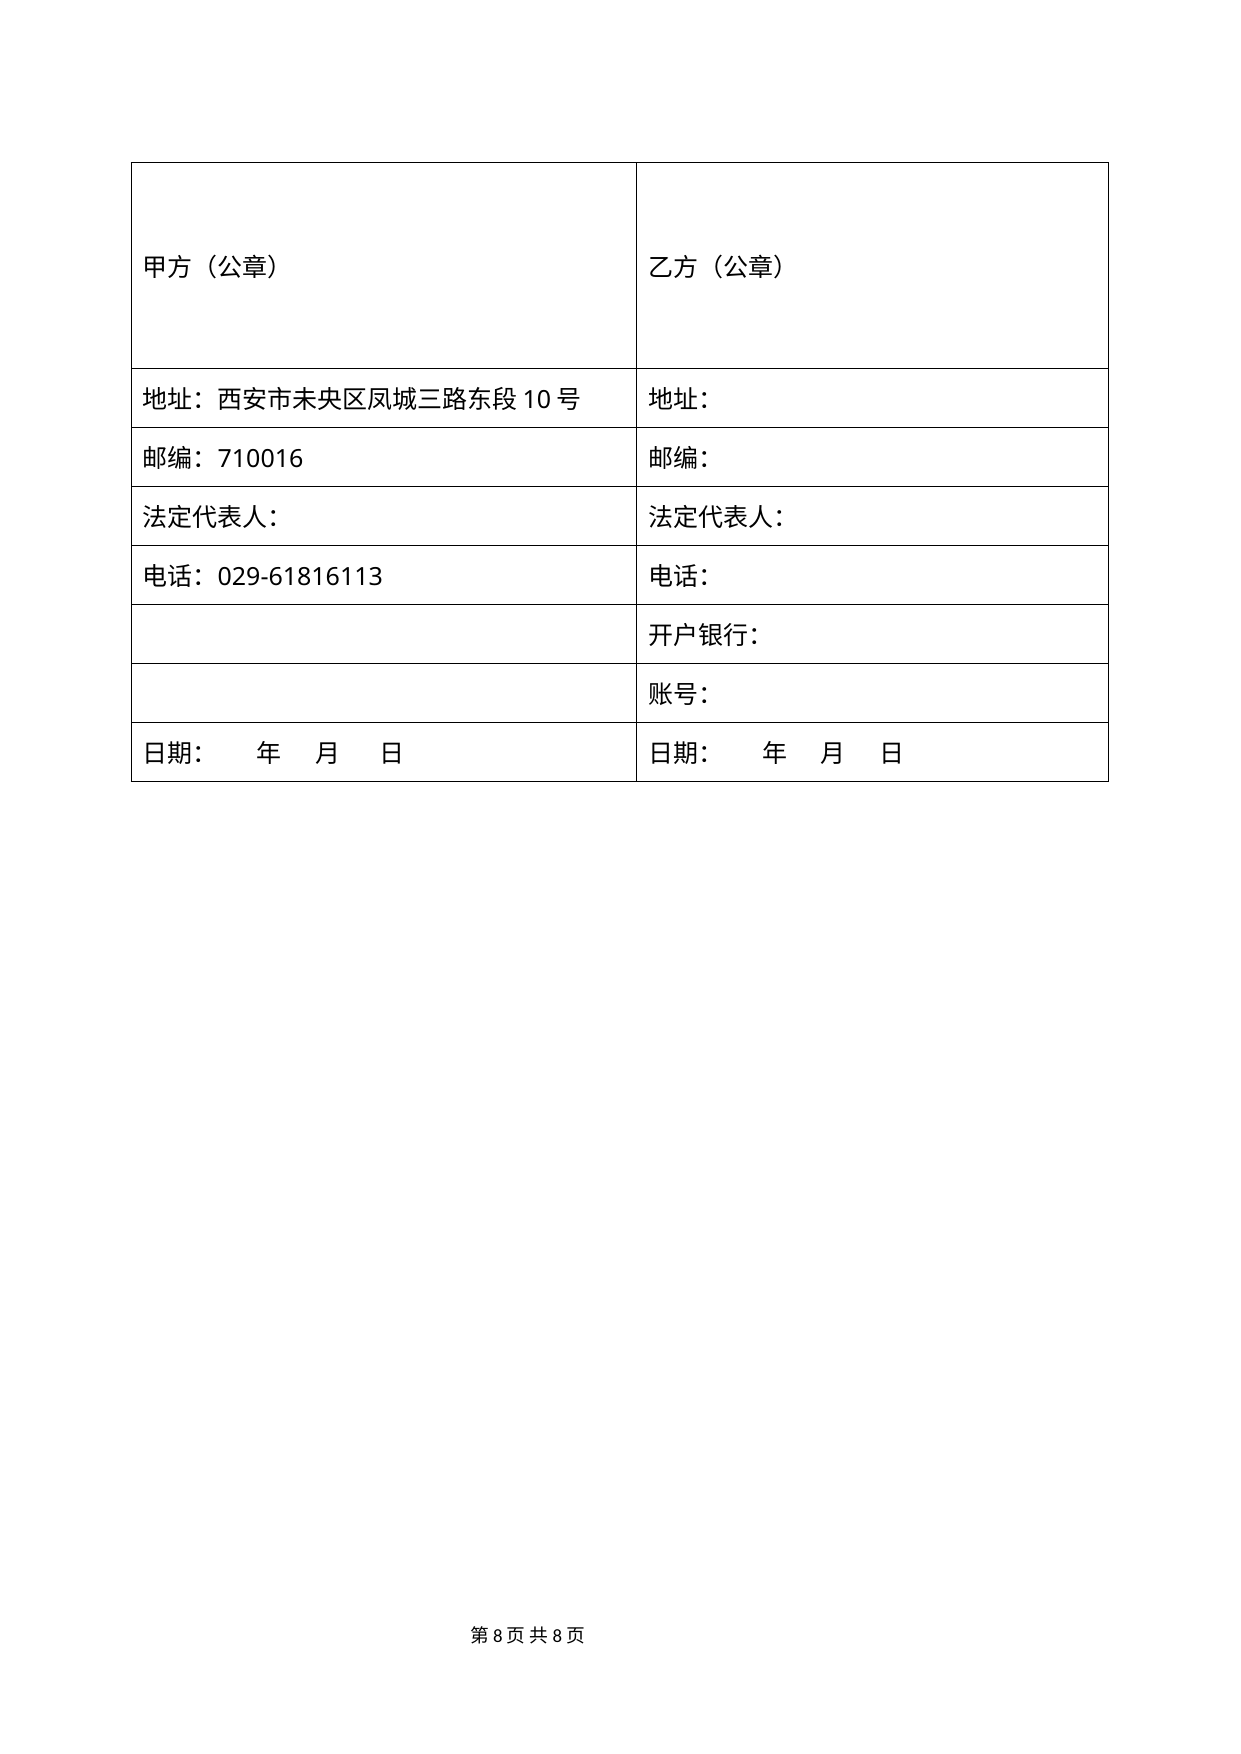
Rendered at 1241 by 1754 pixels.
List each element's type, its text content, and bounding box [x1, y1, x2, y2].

table_cell 法定代表人： [637, 487, 1108, 545]
table_cell 乙方（公章） [637, 163, 1108, 368]
table_cell [132, 664, 636, 722]
table_cell 邮编： [637, 428, 1108, 486]
table_cell 日期： 年 月 日 [132, 723, 636, 781]
table_cell [132, 605, 636, 663]
table_cell 地址：西安市未央区凤城三路东段10号 [132, 369, 636, 427]
table_cell 开户银行： [637, 605, 1108, 663]
table_cell 电话：029-61816113 [132, 546, 636, 604]
table_cell 法定代表人： [132, 487, 636, 545]
table_cell 地址： [637, 369, 1108, 427]
table_cell 邮编：710016 [132, 428, 636, 486]
table_cell 账号： [637, 664, 1108, 722]
table_cell 日期： 年 月 日 [637, 723, 1108, 781]
table_cell 电话： [637, 546, 1108, 604]
table_cell 甲方（公章） [132, 163, 636, 368]
